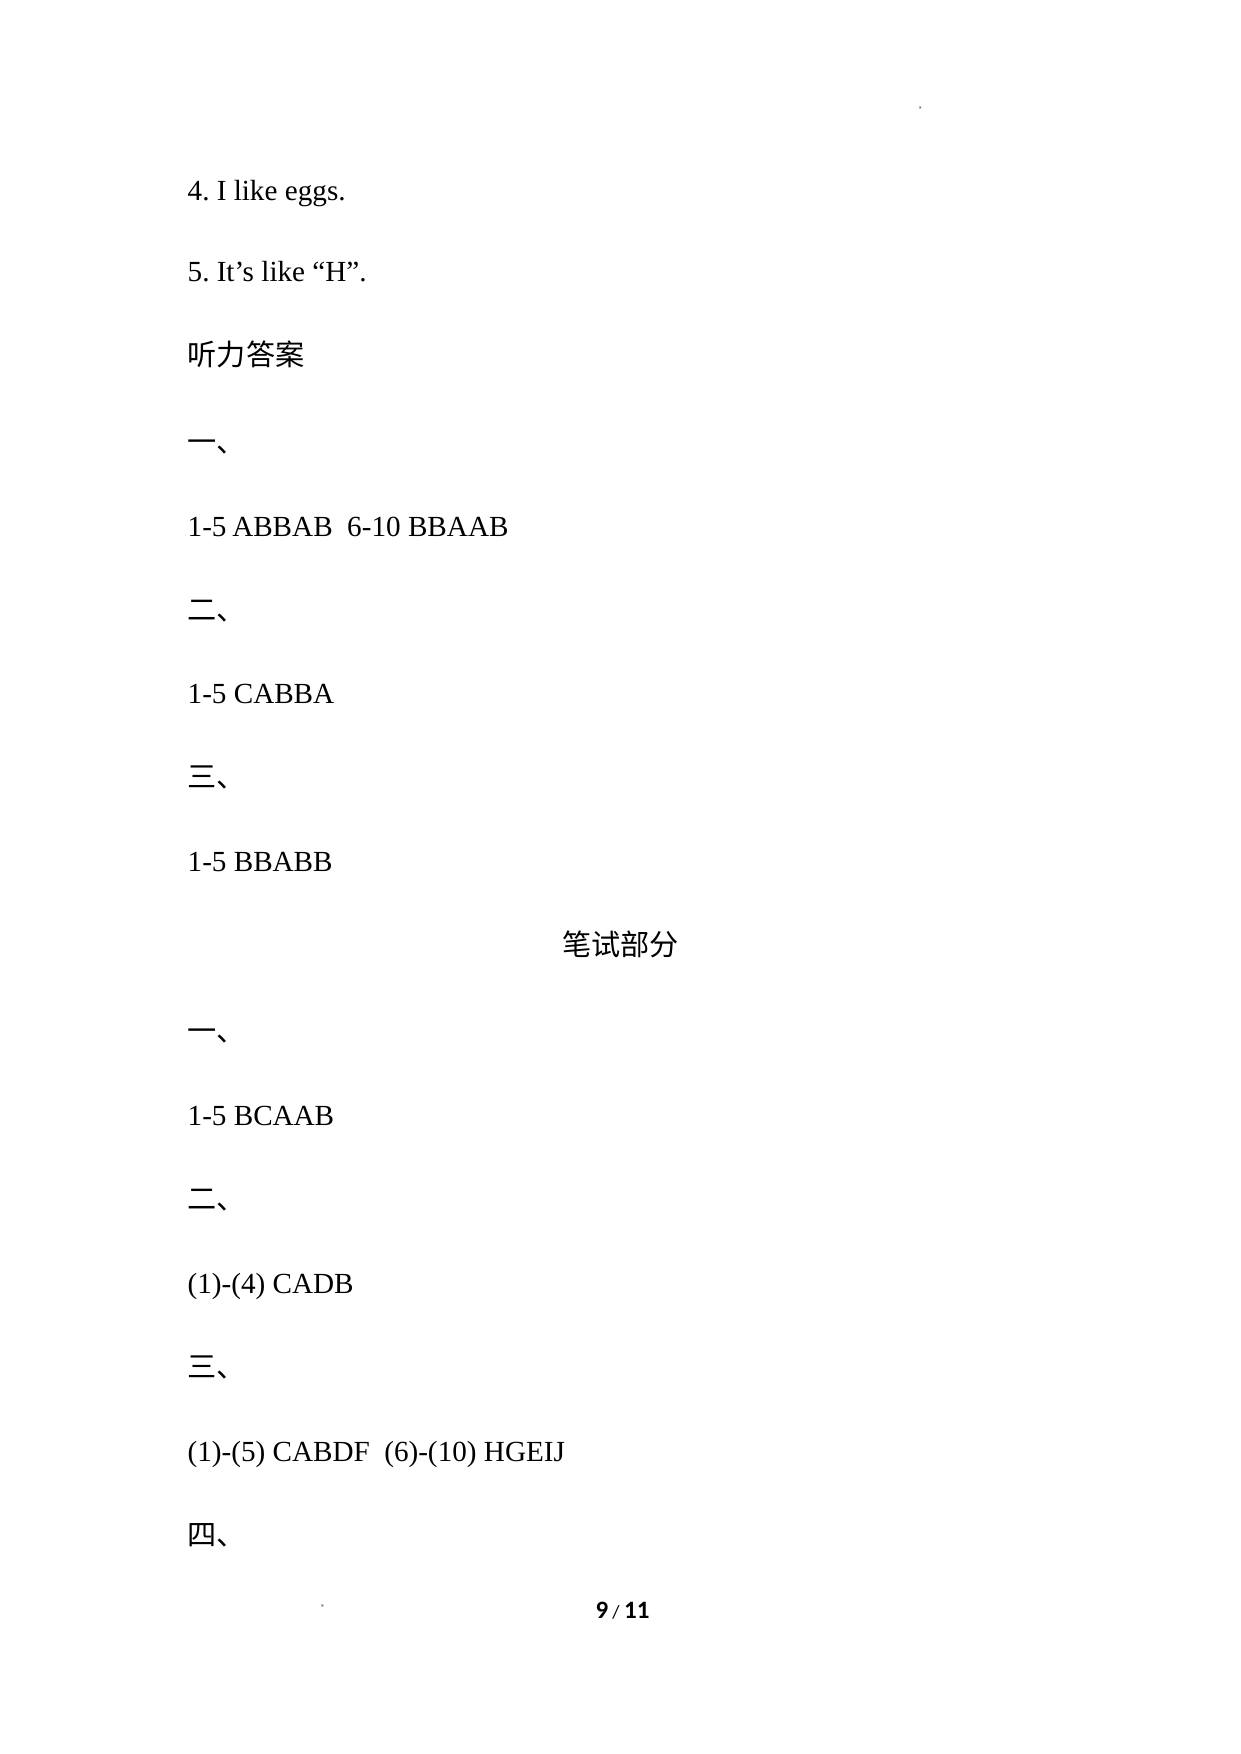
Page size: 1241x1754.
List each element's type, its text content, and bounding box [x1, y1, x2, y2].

text 三、 [187, 743, 1053, 808]
text 笔试部分 [187, 911, 1053, 976]
text 四、 [187, 1500, 1053, 1565]
text 一、 [187, 407, 1053, 472]
text 1-5 BBABB [187, 829, 1053, 894]
text 5. It’s like “H”. [187, 239, 1053, 304]
text 二、 [187, 575, 1053, 640]
text 1-5 CABBA [187, 661, 1053, 726]
text (1)-(5) CABDF (6)-(10) HGEIJ [187, 1419, 1053, 1484]
text 听力答案 [187, 321, 1053, 386]
text 1-5 BCAAB [187, 1083, 1053, 1148]
text 三、 [187, 1332, 1053, 1397]
text 1-5 ABBAB 6-10 BBAAB [187, 493, 1053, 558]
text (1)-(4) CADB [187, 1251, 1053, 1316]
text 二、 [187, 1164, 1053, 1229]
text 4. I like eggs. [187, 157, 1053, 222]
text 一、 [187, 997, 1053, 1062]
